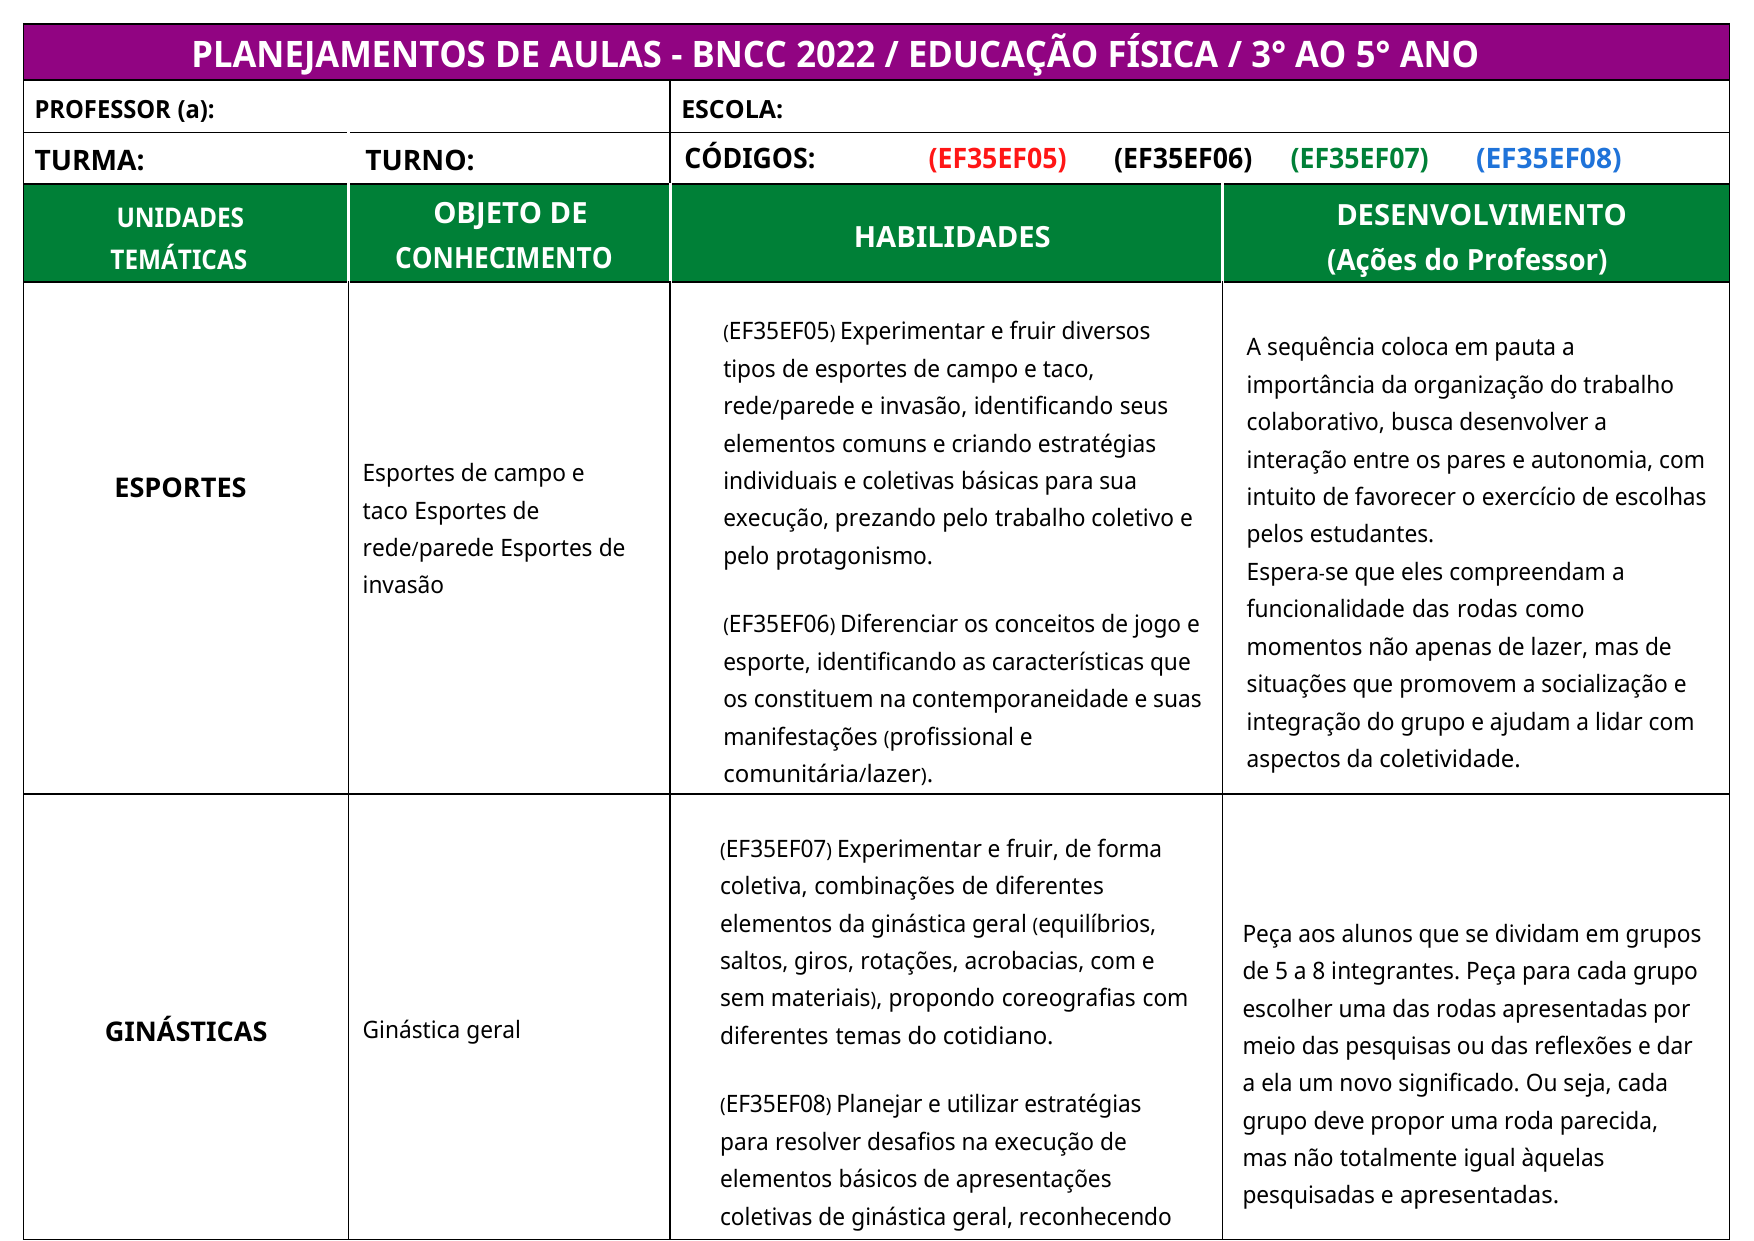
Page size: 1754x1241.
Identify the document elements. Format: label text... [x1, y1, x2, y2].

table_cell ESCOLA: [671, 81, 1729, 132]
table_cell A sequência coloca em pauta a importância da organização do trabalho colaborativo, busca desenvolver a interação entre os pares e autonomia, com intuito de favorecer o exercício de escolhas pelos estudantes. Espera-se que eles compreendam a funcionalidade das rodas como momentos não apenas de lazer, mas de situações que promovem a socialização e integração do grupo e ajudam a lidar com aspectos da coletividade. [1223, 283, 1729, 793]
table_cell OBJETO DE CONHECIMENTO [350, 185, 669, 281]
table_cell PROFESSOR (a): [24, 81, 669, 132]
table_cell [1223, 795, 1729, 1239]
table_cell UNIDADES TEMÁTICAS [24, 185, 347, 281]
table_cell ESPORTES [24, 283, 348, 793]
table_cell (EF35EF05) Experimentar e fruir diversos tipos de esportes de campo e taco, rede/parede e invasão, identificando seus elementos comuns e criando estratégias individuais e coletivas básicas para sua execução, prezando pelo trabalho coletivo e pelo protagonismo. (EF35EF06) Diferenciar os conceitos de jogo e esporte, identificando as características que os constituem na contemporaneidade e suas manifestações (profissional e comunitária/lazer). [671, 283, 1222, 793]
table_cell TURNO: [350, 133, 669, 183]
table_cell Esportes de campo e taco Esportes de rede/parede Esportes de invasão [349, 283, 669, 793]
table_cell DESENVOLVIMENTO (Ações do Professor) [1224, 185, 1729, 281]
table_cell GINÁSTICAS [24, 795, 348, 1239]
table_cell CÓDIGOS: (EF35EF05) (EF35EF06) (EF35EF07) (EF35EF08) [671, 133, 1729, 183]
table_cell HABILIDADES [672, 185, 1221, 281]
table_cell Ginástica geral [349, 795, 669, 1239]
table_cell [671, 795, 1222, 1239]
table_cell TURMA: [24, 133, 347, 183]
table_header PLANEJAMENTOS DE AULAS - BNCC 2022 / EDUCAÇÃO FÍSICA / 3° AO 5° ANO [24, 25, 1729, 79]
